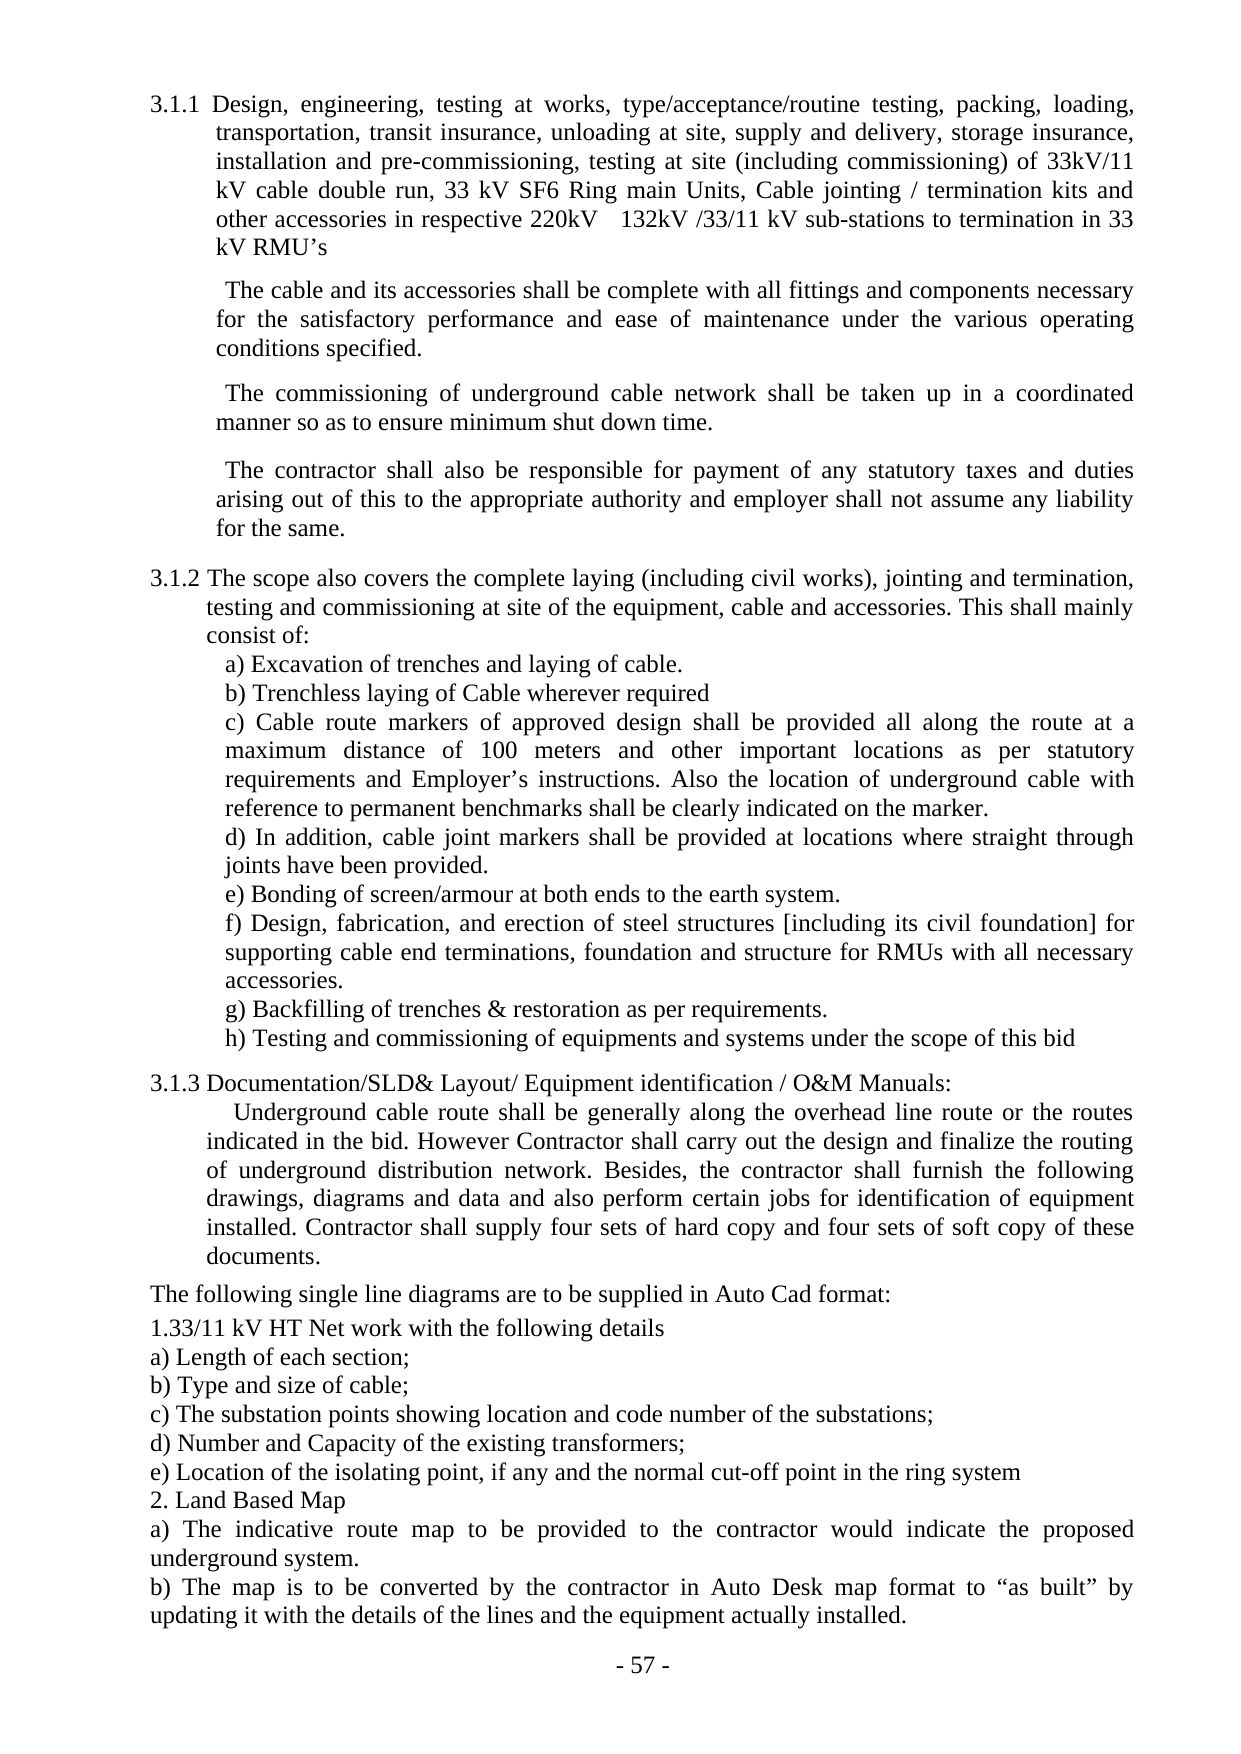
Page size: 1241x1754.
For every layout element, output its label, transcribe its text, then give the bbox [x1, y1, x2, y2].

text The following single line diagrams are to be supplied in Auto Cad format: [150, 1279, 1135, 1308]
text c) Cable route markers of approved design shall be provided all along the route at a maximum distance of 100 meters and other important locations as per statutory requirements and Employer’s instructions. Also the location of underground cable with reference to permanent benchmarks shall be clearly indicated on the marker. [225, 707, 1135, 822]
text Underground cable route shall be generally along the overhead line route or the routes indicated in the bid. However Contractor shall carry out the design and finalize the routing of underground distribution network. Besides, the contractor shall furnish the following drawings, diagrams and data and also perform certain jobs for identification of equipment installed. Contractor shall supply four sets of hard copy and four sets of soft copy of these documents. [150, 1097, 1135, 1270]
text f) Design, fabrication, and erection of steel structures [including its civil foundation] for supporting cable end terminations, foundation and structure for RMUs with all necessary accessories. [225, 908, 1135, 994]
text The cable and its accessories shall be complete with all fittings and components necessary for the satisfactory performance and ease of maintenance under the various operating conditions specified. [216, 276, 1135, 362]
text 2. Land Based Map [150, 1485, 1135, 1514]
text a) Length of each section; [150, 1342, 1135, 1370]
text e) Bonding of screen/armour at both ends to the earth system. [150, 879, 1135, 908]
text d) In addition, cable joint markers shall be provided at locations where straight through joints have been provided. [225, 822, 1135, 879]
text e) Location of the isolating point, if any and the normal cut-off point in the ring system [150, 1457, 1135, 1485]
text 3.1.1 Design, engineering, testing at works, type/acceptance/routine testing, packing, loading, transportation, transit insurance, unloading at site, supply and delivery, storage insurance, installation and pre-commissioning, testing at site (including commissioning) of 33kV/11 kV cable double run, 33 kV SF6 Ring main Units, Cable jointing / termination kits and other accessories in respective 220kV 132kV /33/11 kV sub-stations to termination in 33 kV RMU’s [150, 89, 1135, 261]
text b) Type and size of cable; [150, 1370, 1135, 1399]
text h) Testing and commissioning of equipments and systems under the scope of this bid [225, 1023, 1135, 1052]
text The commissioning of underground cable network shall be taken up in a coordinated manner so as to ensure minimum shut down time. [216, 378, 1135, 436]
text 1.33/11 kV HT Net work with the following details [150, 1313, 1135, 1342]
text a) Excavation of trenches and laying of cable. [150, 649, 1135, 678]
text b) The map is to be converted by the contractor in Auto Desk map format to “as built” by updating it with the details of the lines and the equipment actually installed. [150, 1572, 1135, 1629]
text a) The indicative route map to be provided to the contractor would indicate the proposed underground system. [150, 1514, 1135, 1572]
text 3.1.2 The scope also covers the complete laying (including civil works), jointing and termination, testing and commissioning at site of the equipment, cable and accessories. This shall mainly consist of: [150, 563, 1135, 649]
text c) The substation points showing location and code number of the substations; [150, 1399, 1135, 1428]
text 3.1.3 Documentation/SLD& Layout/ Equipment identification / O&M Manuals: [150, 1068, 1135, 1097]
text b) Trenchless laying of Cable wherever required [150, 678, 1135, 707]
text d) Number and Capacity of the existing transformers; [150, 1428, 1135, 1457]
text The contractor shall also be responsible for payment of any statutory taxes and duties arising out of this to the appropriate authority and employer shall not assume any liability for the same. [216, 455, 1135, 541]
text g) Backfilling of trenches & restoration as per requirements. [150, 994, 1135, 1023]
